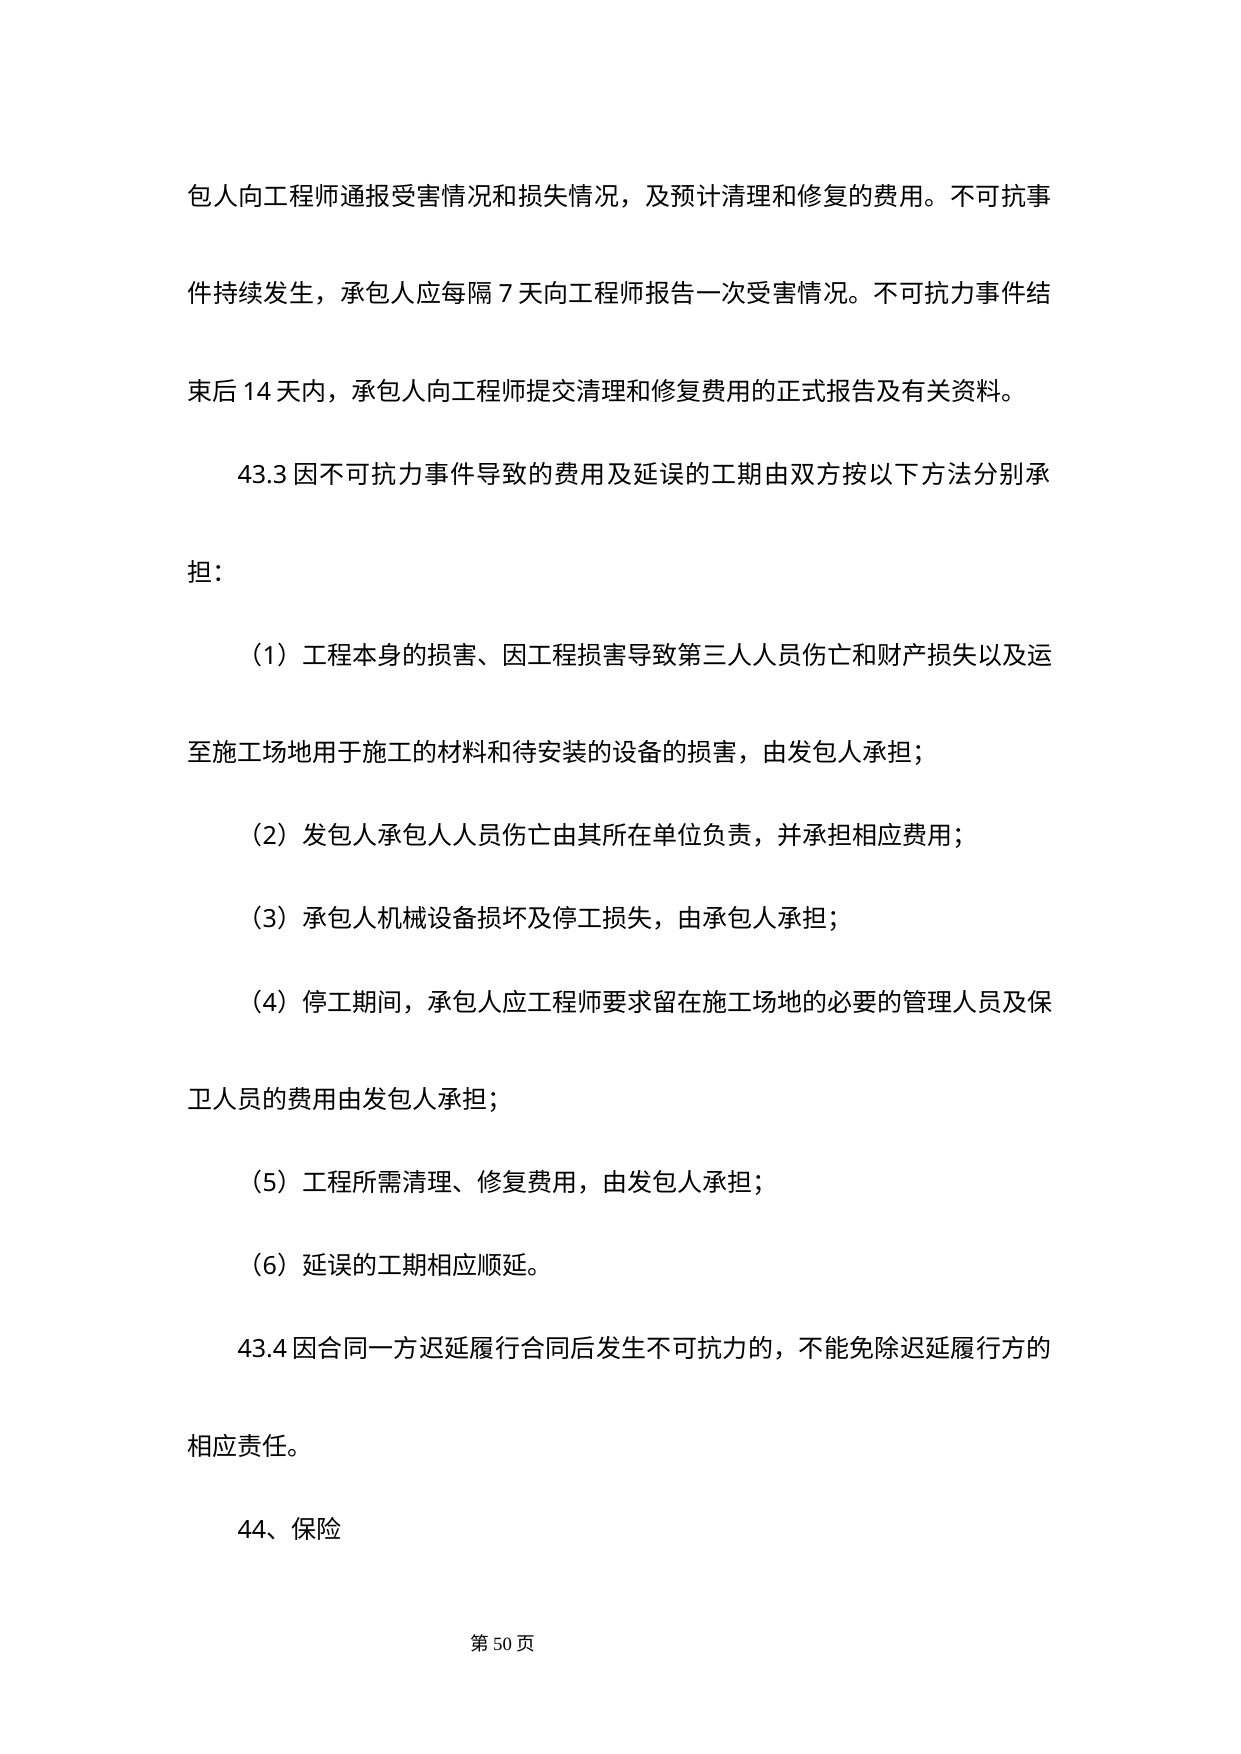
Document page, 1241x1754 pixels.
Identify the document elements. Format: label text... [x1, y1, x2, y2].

text （4）停工期间，承包人应工程师要求留在施工场地的必要的管理人员及保卫人员的费用由发包人承担； [187, 968, 1053, 1130]
text 43.4因合同一方迟延履行合同后发生不可抗力的，不能免除迟延履行方的相应责任。 [187, 1314, 1053, 1477]
text 44、保险 [187, 1495, 1053, 1560]
text 43.3因不可抗力事件导致的费用及延误的工期由双方按以下方法分别承担： [187, 440, 1053, 603]
text （6）延误的工期相应顺延。 [187, 1231, 1053, 1296]
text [187, 162, 1053, 422]
text （1）工程本身的损害、因工程损害导致第三人人员伤亡和财产损失以及运至施工场地用于施工的材料和待安装的设备的损害，由发包人承担； [187, 621, 1053, 783]
text （2）发包人承包人人员伤亡由其所在单位负责，并承担相应费用； [187, 801, 1053, 866]
text （3）承包人机械设备损坏及停工损失，由承包人承担； [187, 884, 1053, 949]
text （5）工程所需清理、修复费用，由发包人承担； [187, 1148, 1053, 1213]
